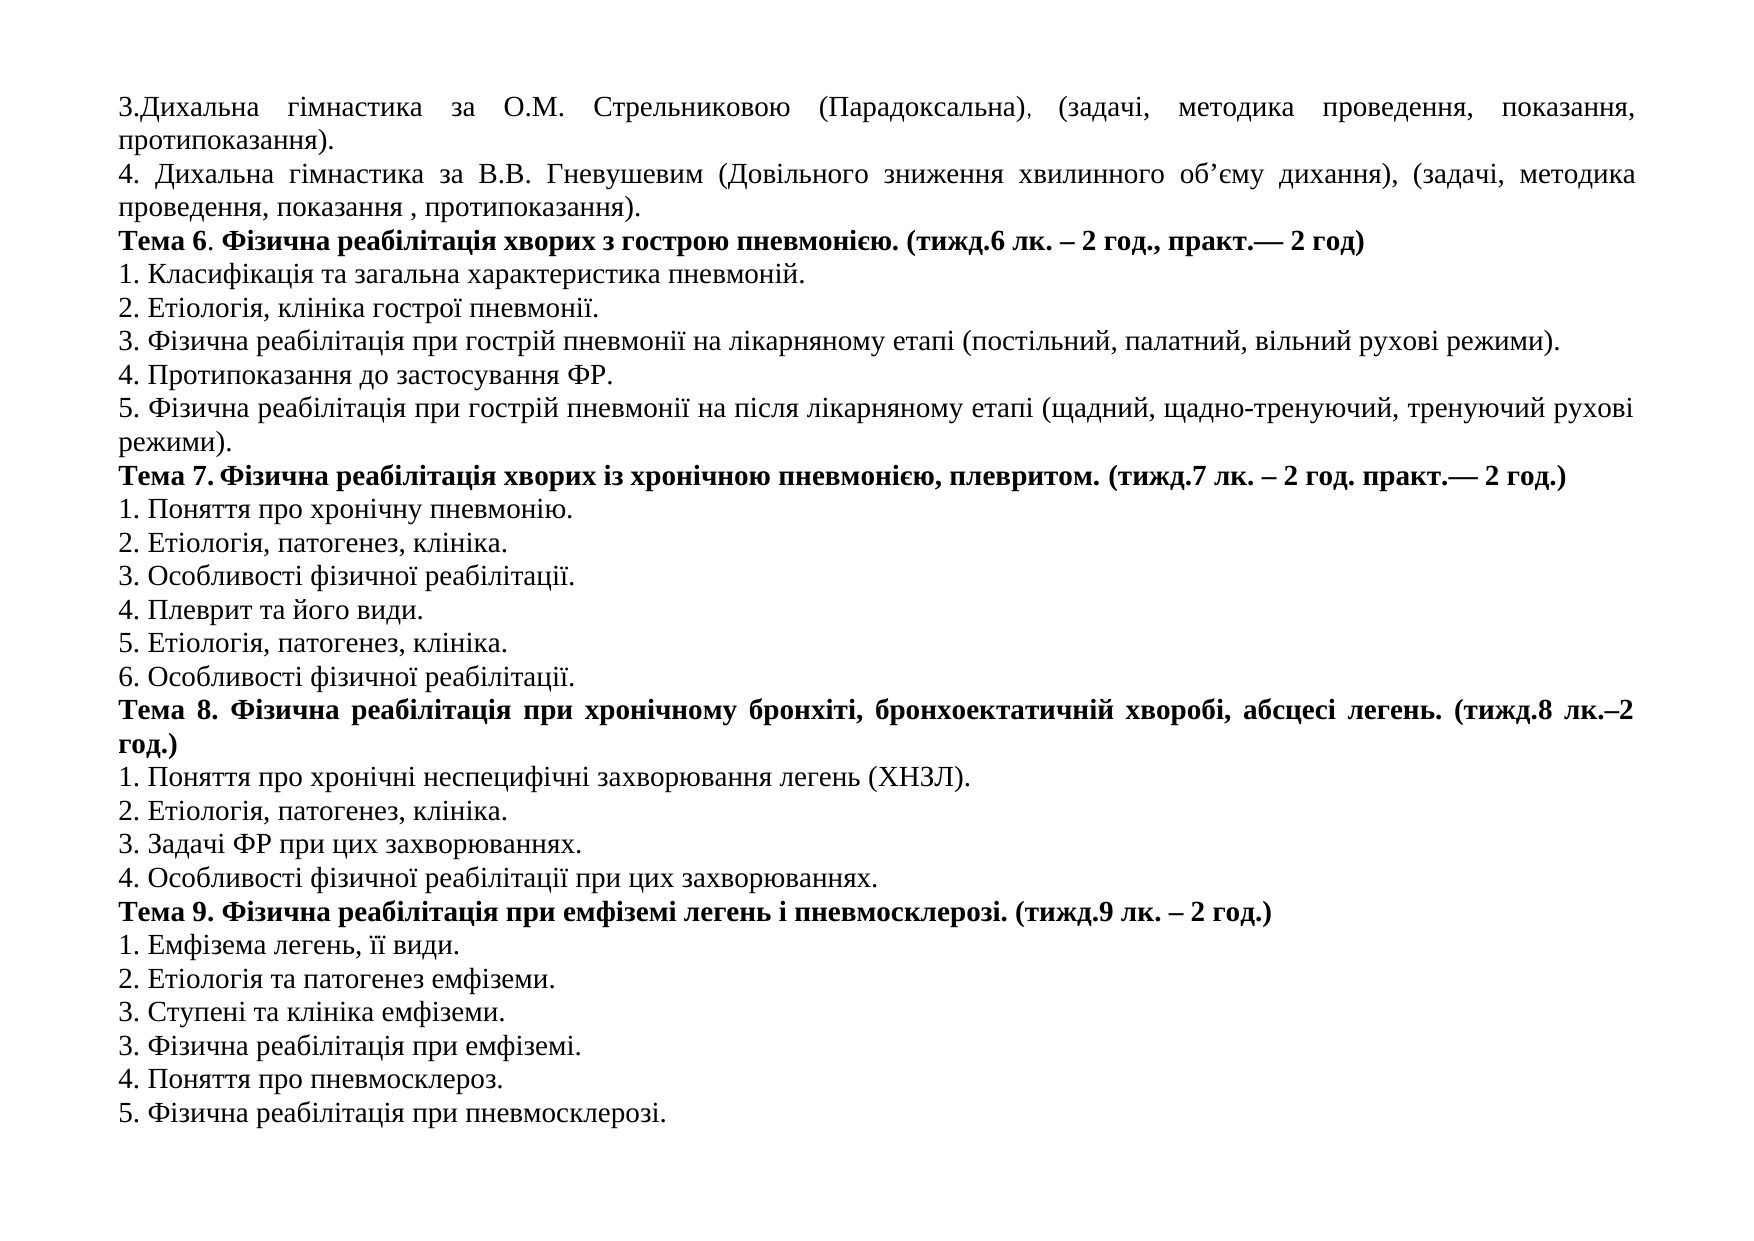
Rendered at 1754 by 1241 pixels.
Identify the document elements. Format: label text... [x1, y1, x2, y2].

text 4. Дихальна гімнастика за В.В. Гневушевим (Довільного зниження хвилинного об’єму дихання), (задачі, методика проведення, показання , протипоказання). [118, 156, 1636, 223]
text 3. Задачі ФР при цих захворюваннях. [118, 827, 1636, 860]
text 1. Поняття про хронічну пневмонію. [118, 491, 1636, 525]
text Тема 7. Фізична реабілітація хворих із хронічною пневмонією, плевритом. (тижд.7 лк. – 2 год. практ.— 2 год.) [118, 458, 1636, 491]
text Тема 8. Фізична реабілітація при хронічному бронхіті, бронхоектатичній хворобі, абсцесі легень. (тижд.8 лк.–2 год.) [118, 692, 1636, 759]
text 1. Класифікація та загальна характеристика пневмоній. [118, 256, 1636, 290]
text 4. Плеврит та його види. [118, 592, 1636, 625]
text 6. Особливості фізичної реабілітації. [118, 659, 1636, 692]
text Тема 9. Фізична реабілітація при емфіземі легень і пневмосклерозі. (тижд.9 лк. – 2 год.) [118, 894, 1636, 927]
text 4. Протипоказання до застосування ФР. [118, 357, 1636, 391]
text 4. Поняття про пневмосклероз. [118, 1061, 1636, 1095]
text 3. Особливості фізичної реабілітації. [118, 558, 1636, 592]
text 4. Особливості фізичної реабілітації при цих захворюваннях. [118, 860, 1636, 894]
text Тема 6. Фізична реабілітація хворих з гострою пневмонією. (тижд.6 лк. – 2 год., практ.— 2 год) [118, 223, 1636, 256]
text 2. Етіологія, патогенез, клініка. [118, 525, 1636, 558]
text 2. Етіологія та патогенез емфіземи. [118, 961, 1636, 994]
text 5. Фізична реабілітація при гострій пневмонії на після лікарняному етапі (щадний, щадно-тренуючий, тренуючий рухові режими). [118, 391, 1636, 458]
text 3.Дихальна гімнастика за О.М. Стрельниковою (Парадоксальна), (задачі, методика проведення, показання, протипоказання). [118, 89, 1636, 156]
text 1. Поняття про хронічні неспецифічні захворювання легень (ХНЗЛ). [118, 759, 1636, 793]
text 3. Фізична реабілітація при гострій пневмонії на лікарняному етапі (постільний, палатний, вільний рухові режими). [118, 323, 1636, 357]
text 1. Емфізема легень, її види. [118, 927, 1636, 961]
text 3. Ступені та клініка емфіземи. [118, 994, 1636, 1028]
text 2. Етіологія, патогенез, клініка. [118, 793, 1636, 827]
text 2. Етіологія, клініка гострої пневмонії. [118, 290, 1636, 323]
text 5. Етіологія, патогенез, клініка. [118, 625, 1636, 659]
text 5. Фізична реабілітація при пневмосклерозі. [118, 1095, 1636, 1128]
text 3. Фізична реабілітація при емфіземі. [118, 1028, 1636, 1061]
